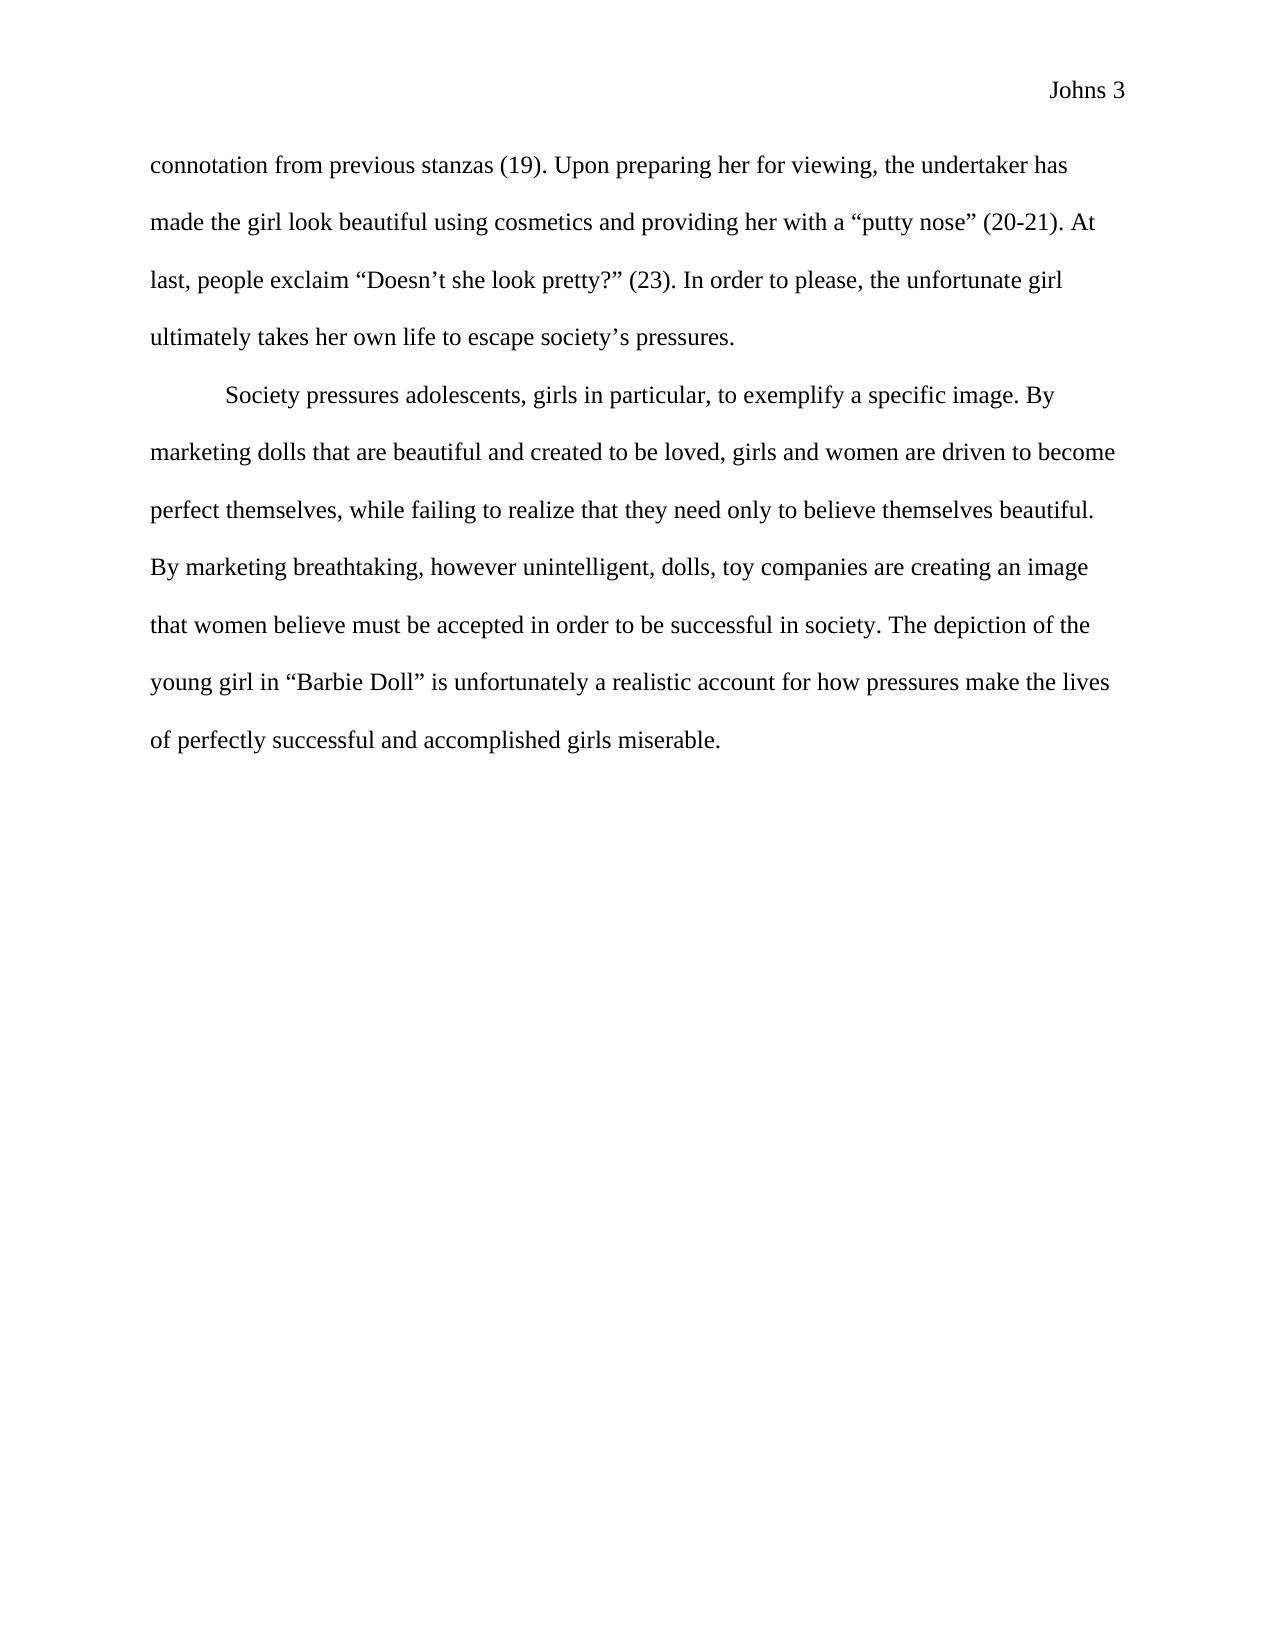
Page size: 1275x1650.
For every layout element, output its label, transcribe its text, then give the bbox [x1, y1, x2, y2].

text Society pressures adolescents, girls in particular, to exemplify a specific image. By marketing dolls that are beautiful and created to be loved, girls and women are driven to become perfect themselves, while failing to realize that they need only to believe themselves beautiful. By marketing breathtaking, however unintelligent, dolls, toy companies are creating an image that women believe must be accepted in order to be successful in society. The depiction of the young girl in “Barbie Doll” is unfortunately a realistic account for how pressures make the lives of perfectly successful and accomplished girls miserable. [150, 380, 1125, 754]
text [150, 150, 1125, 351]
